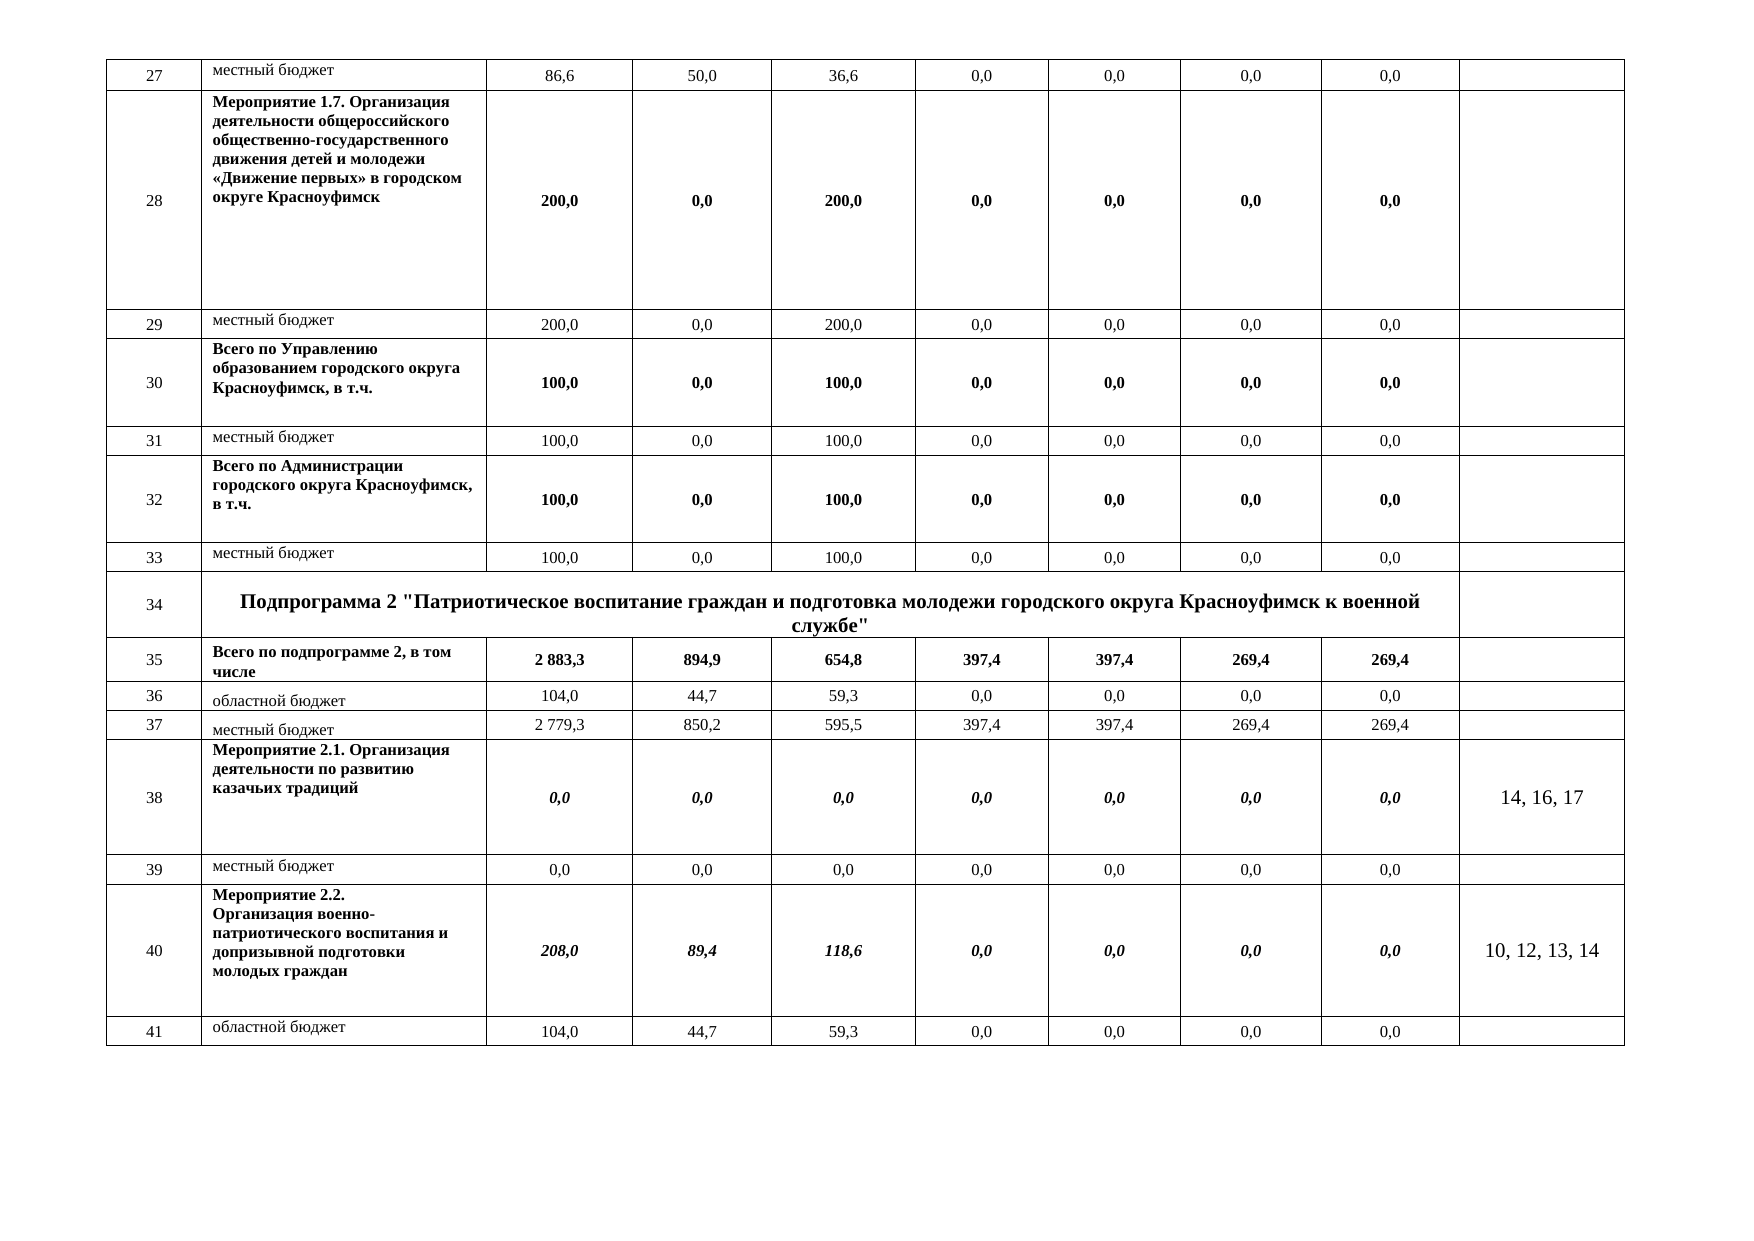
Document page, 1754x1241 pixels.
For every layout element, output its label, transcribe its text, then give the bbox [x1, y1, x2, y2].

table_cell 86,6 [487, 60, 632, 90]
table_cell 397,4 [1049, 711, 1180, 739]
table_cell 269,4 [1322, 638, 1459, 681]
table_cell 0,0 [633, 740, 771, 854]
table_cell [1460, 60, 1624, 90]
table_cell 0,0 [633, 543, 771, 571]
table_cell 0,0 [916, 456, 1048, 542]
table_cell 894,9 [633, 638, 771, 681]
table_cell Мероприятие 2.1. Организация деятельности по развитию казачьих традиций [202, 740, 486, 854]
table_cell 200,0 [772, 91, 915, 309]
table_cell 34 [107, 572, 201, 637]
table_cell 0,0 [1181, 1017, 1321, 1045]
table_cell Всего по подпрограмме 2, в том числе [202, 638, 486, 681]
table_cell 36 [107, 682, 201, 710]
table_cell [1460, 711, 1624, 739]
table_cell 0,0 [1322, 456, 1459, 542]
table_cell 0,0 [1181, 682, 1321, 710]
table_cell 36,6 [772, 60, 915, 90]
table_cell 28 [107, 91, 201, 309]
table_cell 38 [107, 740, 201, 854]
table_cell 0,0 [1181, 91, 1321, 309]
table_cell 208,0 [487, 885, 632, 1016]
table_cell 0,0 [772, 740, 915, 854]
table_cell 269,4 [1181, 711, 1321, 739]
table_cell 0,0 [1049, 339, 1180, 426]
table_cell 2 883,3 [487, 638, 632, 681]
table_cell Мероприятие 2.2. Организация военно-патриотического воспитания и допризывной подготовки молодых граждан [202, 885, 486, 1016]
table_cell 0,0 [633, 855, 771, 883]
table_cell 0,0 [1322, 855, 1459, 883]
table_cell 100,0 [487, 456, 632, 542]
table_cell 89,4 [633, 885, 771, 1016]
table_cell 0,0 [633, 91, 771, 309]
table_cell 0,0 [916, 339, 1048, 426]
table_cell 0,0 [916, 543, 1048, 571]
table_cell 0,0 [1181, 885, 1321, 1016]
table_cell 0,0 [1181, 456, 1321, 542]
table_cell 104,0 [487, 1017, 632, 1045]
table_cell [1460, 427, 1624, 455]
table_cell 0,0 [916, 682, 1048, 710]
table_cell 654,8 [772, 638, 915, 681]
table_cell Всего по Администрации городского округа Красноуфимск, в т.ч. [202, 456, 486, 542]
table_cell 0,0 [916, 310, 1048, 338]
table_cell 0,0 [1181, 427, 1321, 455]
table_cell 100,0 [487, 543, 632, 571]
table_cell 100,0 [772, 456, 915, 542]
table_cell 0,0 [1049, 60, 1180, 90]
table_cell 0,0 [1049, 456, 1180, 542]
table_cell 0,0 [1322, 310, 1459, 338]
table_cell 0,0 [1181, 855, 1321, 883]
table_cell 0,0 [916, 740, 1048, 854]
table_cell 0,0 [1322, 543, 1459, 571]
table_cell 39 [107, 855, 201, 883]
table_cell 0,0 [1049, 1017, 1180, 1045]
table_cell 269,4 [1322, 711, 1459, 739]
table_cell Всего по Управлению образованием городского округа Красноуфимск, в т.ч. [202, 339, 486, 426]
table_cell 32 [107, 456, 201, 542]
table_cell 0,0 [1049, 885, 1180, 1016]
table_cell 0,0 [1049, 740, 1180, 854]
table_cell 0,0 [1049, 543, 1180, 571]
table_cell 0,0 [1322, 740, 1459, 854]
table_cell 50,0 [633, 60, 771, 90]
table_cell 14, 16, 17 [1460, 740, 1624, 854]
table_cell местный бюджет [202, 543, 486, 571]
table_cell 0,0 [916, 885, 1048, 1016]
table_cell [1460, 1017, 1624, 1045]
table_cell 118,6 [772, 885, 915, 1016]
table_cell областной бюджет [202, 682, 486, 710]
table_cell Мероприятие 1.7. Организация деятельности общероссийского общественно-государственного движения детей и молодежи «Движение первых» в городском округе Красноуфимск [202, 91, 486, 309]
table_cell 0,0 [487, 740, 632, 854]
table_cell 44,7 [633, 682, 771, 710]
table_cell местный бюджет [202, 711, 486, 739]
table_cell 0,0 [772, 855, 915, 883]
table_cell 100,0 [772, 339, 915, 426]
table_cell 0,0 [916, 1017, 1048, 1045]
table_cell 31 [107, 427, 201, 455]
table_cell 0,0 [1181, 543, 1321, 571]
table_cell [1460, 638, 1624, 681]
table_cell 0,0 [1322, 427, 1459, 455]
table_cell 200,0 [487, 310, 632, 338]
table_cell 0,0 [633, 427, 771, 455]
table_cell 29 [107, 310, 201, 338]
table_cell Подпрограмма 2 "Патриотическое воспитание граждан и подготовка молодежи городского округа Красноуфимск к военной службе" [202, 572, 1459, 637]
table_cell 100,0 [487, 427, 632, 455]
table_cell [1460, 855, 1624, 883]
table_cell 0,0 [916, 60, 1048, 90]
table_cell 40 [107, 885, 201, 1016]
table_cell 0,0 [1181, 60, 1321, 90]
table_cell [1460, 339, 1624, 426]
table_cell 0,0 [916, 855, 1048, 883]
table_cell 200,0 [772, 310, 915, 338]
table_cell 0,0 [633, 310, 771, 338]
table_cell 0,0 [1322, 1017, 1459, 1045]
table_cell 35 [107, 638, 201, 681]
table_cell [1460, 91, 1624, 309]
table_cell 269,4 [1181, 638, 1321, 681]
table_cell 0,0 [916, 91, 1048, 309]
table_cell 0,0 [487, 855, 632, 883]
table_cell 0,0 [1322, 885, 1459, 1016]
table_cell 200,0 [487, 91, 632, 309]
table_cell 0,0 [1049, 310, 1180, 338]
table_cell 41 [107, 1017, 201, 1045]
table_cell 59,3 [772, 682, 915, 710]
table_cell [1460, 310, 1624, 338]
table_cell 0,0 [633, 456, 771, 542]
table_cell 397,4 [916, 711, 1048, 739]
table_cell 0,0 [633, 339, 771, 426]
table_cell 850,2 [633, 711, 771, 739]
table_cell местный бюджет [202, 427, 486, 455]
table_cell местный бюджет [202, 855, 486, 883]
table_cell 0,0 [1322, 682, 1459, 710]
table_cell 27 [107, 60, 201, 90]
table_cell 0,0 [1049, 91, 1180, 309]
table_cell 10, 12, 13, 14 [1460, 885, 1624, 1016]
table_cell [1460, 682, 1624, 710]
table_cell 0,0 [1322, 60, 1459, 90]
table_cell 33 [107, 543, 201, 571]
table_cell 397,4 [1049, 638, 1180, 681]
table_cell 44,7 [633, 1017, 771, 1045]
table_cell 100,0 [772, 427, 915, 455]
table_cell 37 [107, 711, 201, 739]
table_cell 0,0 [1049, 682, 1180, 710]
table_cell 0,0 [1322, 339, 1459, 426]
table_cell 59,3 [772, 1017, 915, 1045]
table_cell [1460, 572, 1624, 637]
table_cell [1460, 543, 1624, 571]
table_cell 100,0 [772, 543, 915, 571]
table_cell 595,5 [772, 711, 915, 739]
table_cell 0,0 [1049, 855, 1180, 883]
table_cell 0,0 [1181, 339, 1321, 426]
table_cell 2 779,3 [487, 711, 632, 739]
table_cell 0,0 [916, 427, 1048, 455]
table_cell местный бюджет [202, 60, 486, 90]
table_cell местный бюджет [202, 310, 486, 338]
table_cell 30 [107, 339, 201, 426]
table_cell [1460, 456, 1624, 542]
table_cell 0,0 [1322, 91, 1459, 309]
table_cell 397,4 [916, 638, 1048, 681]
table_cell 104,0 [487, 682, 632, 710]
table_cell 100,0 [487, 339, 632, 426]
table_cell 0,0 [1181, 740, 1321, 854]
table_cell 0,0 [1181, 310, 1321, 338]
table_cell 0,0 [1049, 427, 1180, 455]
table_cell областной бюджет [202, 1017, 486, 1045]
